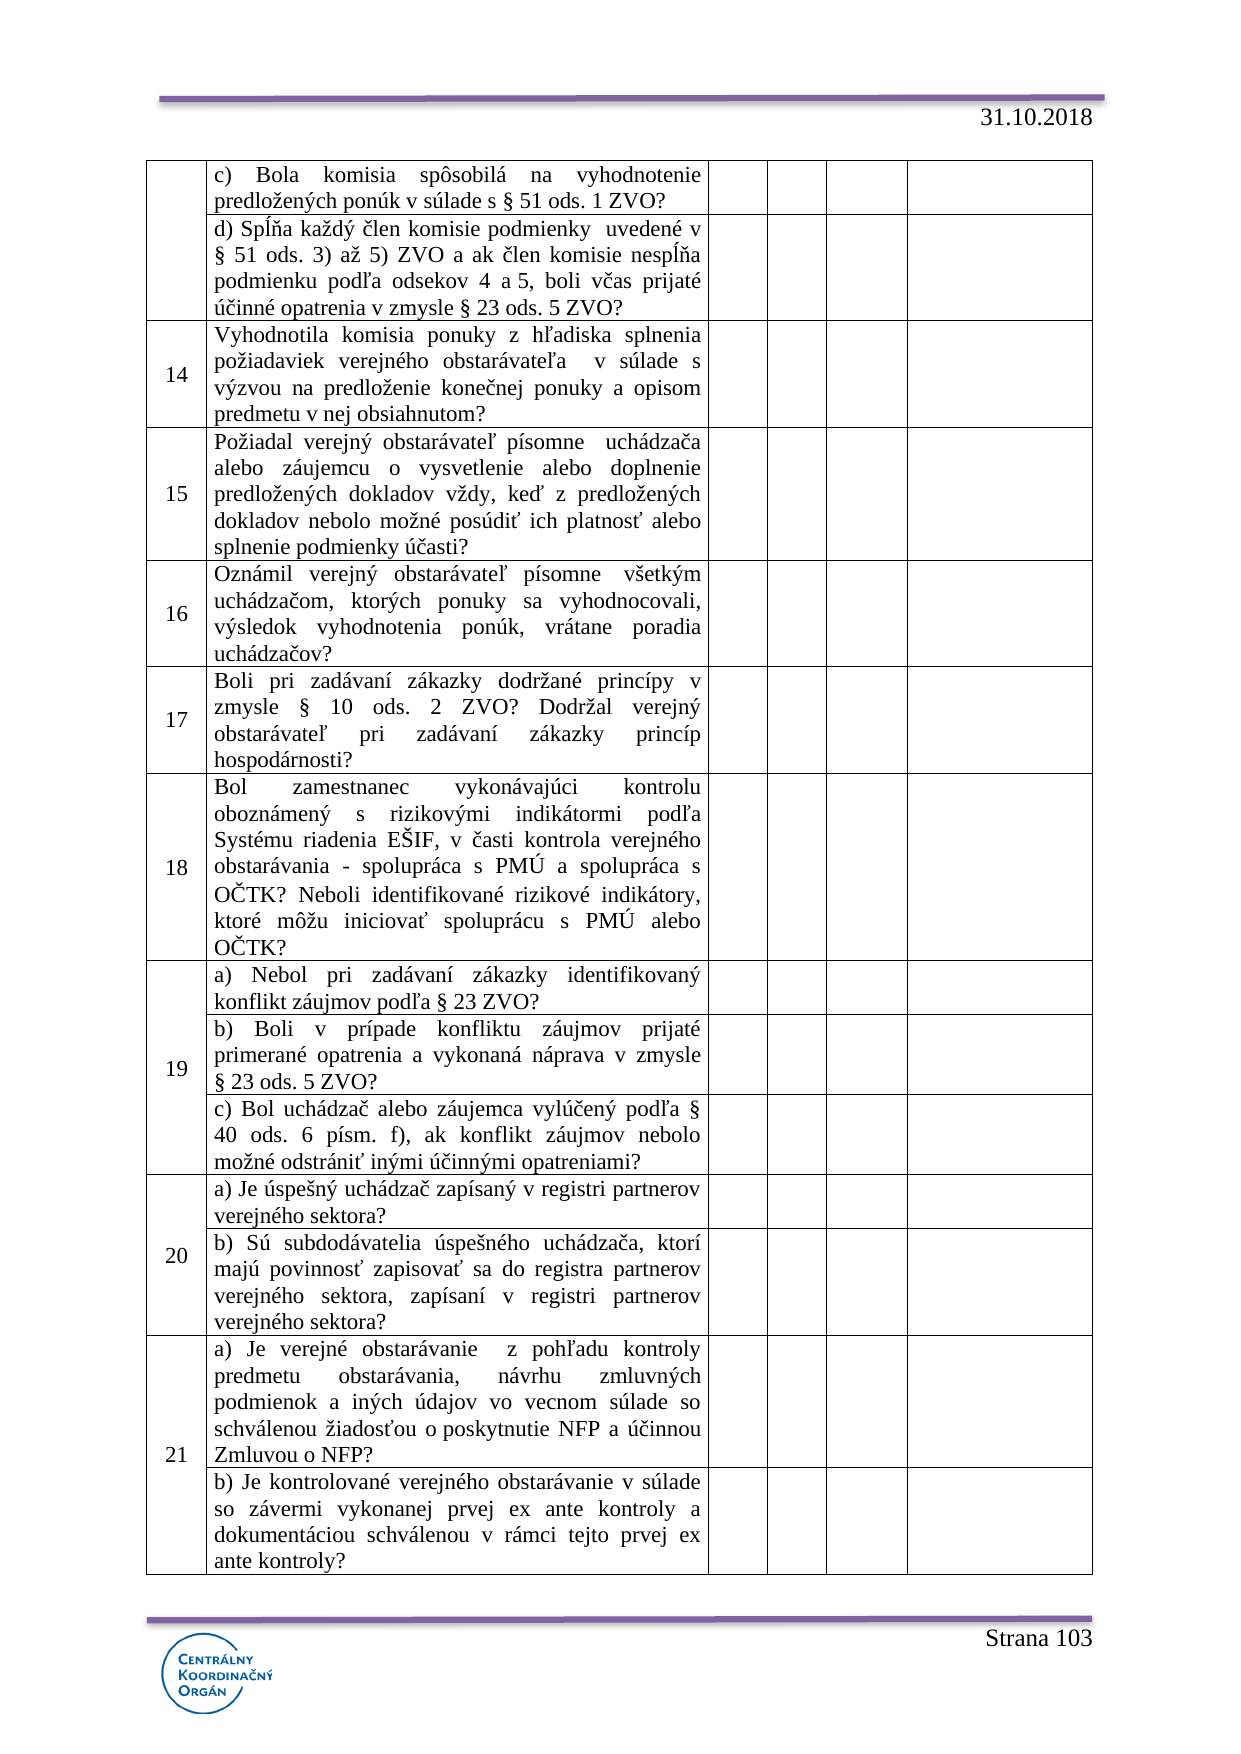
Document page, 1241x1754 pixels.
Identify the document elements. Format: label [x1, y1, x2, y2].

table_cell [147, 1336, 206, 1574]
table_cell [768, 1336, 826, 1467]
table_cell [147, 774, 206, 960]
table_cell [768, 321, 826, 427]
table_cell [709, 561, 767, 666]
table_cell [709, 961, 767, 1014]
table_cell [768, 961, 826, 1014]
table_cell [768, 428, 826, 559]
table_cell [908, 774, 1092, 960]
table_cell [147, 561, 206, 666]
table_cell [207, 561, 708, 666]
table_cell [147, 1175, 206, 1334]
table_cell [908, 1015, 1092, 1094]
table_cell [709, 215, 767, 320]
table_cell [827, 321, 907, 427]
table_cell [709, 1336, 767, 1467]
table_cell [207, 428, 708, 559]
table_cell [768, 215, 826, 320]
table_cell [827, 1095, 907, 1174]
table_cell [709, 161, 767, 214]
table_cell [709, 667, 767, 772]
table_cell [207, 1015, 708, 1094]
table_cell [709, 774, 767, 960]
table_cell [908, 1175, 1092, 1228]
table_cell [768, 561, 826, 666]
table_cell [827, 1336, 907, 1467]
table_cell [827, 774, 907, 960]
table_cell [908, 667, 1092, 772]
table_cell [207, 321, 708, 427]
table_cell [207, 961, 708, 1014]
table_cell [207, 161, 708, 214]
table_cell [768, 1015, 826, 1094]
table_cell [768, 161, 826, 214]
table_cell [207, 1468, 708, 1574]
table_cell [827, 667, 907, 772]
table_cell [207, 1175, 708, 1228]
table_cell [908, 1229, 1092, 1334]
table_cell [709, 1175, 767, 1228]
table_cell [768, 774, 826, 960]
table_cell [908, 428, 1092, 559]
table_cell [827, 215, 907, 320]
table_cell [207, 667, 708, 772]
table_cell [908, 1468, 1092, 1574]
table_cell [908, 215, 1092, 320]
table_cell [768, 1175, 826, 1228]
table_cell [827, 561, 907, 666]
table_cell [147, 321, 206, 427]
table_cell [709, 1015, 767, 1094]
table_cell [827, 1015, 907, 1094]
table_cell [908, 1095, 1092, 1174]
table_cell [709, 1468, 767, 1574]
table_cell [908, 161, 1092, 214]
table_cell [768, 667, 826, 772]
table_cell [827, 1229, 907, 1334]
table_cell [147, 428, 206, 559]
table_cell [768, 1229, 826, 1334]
picture [159, 1631, 272, 1713]
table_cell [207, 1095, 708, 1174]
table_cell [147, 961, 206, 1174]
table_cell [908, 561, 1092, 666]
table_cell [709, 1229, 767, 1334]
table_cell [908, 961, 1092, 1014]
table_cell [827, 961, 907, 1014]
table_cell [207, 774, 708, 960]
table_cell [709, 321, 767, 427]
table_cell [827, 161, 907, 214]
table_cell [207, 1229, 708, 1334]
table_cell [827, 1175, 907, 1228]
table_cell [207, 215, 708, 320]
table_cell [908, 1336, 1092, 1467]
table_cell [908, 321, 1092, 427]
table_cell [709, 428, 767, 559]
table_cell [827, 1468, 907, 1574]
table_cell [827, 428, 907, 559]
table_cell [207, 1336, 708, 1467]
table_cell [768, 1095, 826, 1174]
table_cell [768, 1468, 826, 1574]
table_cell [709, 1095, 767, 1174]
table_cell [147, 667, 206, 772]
